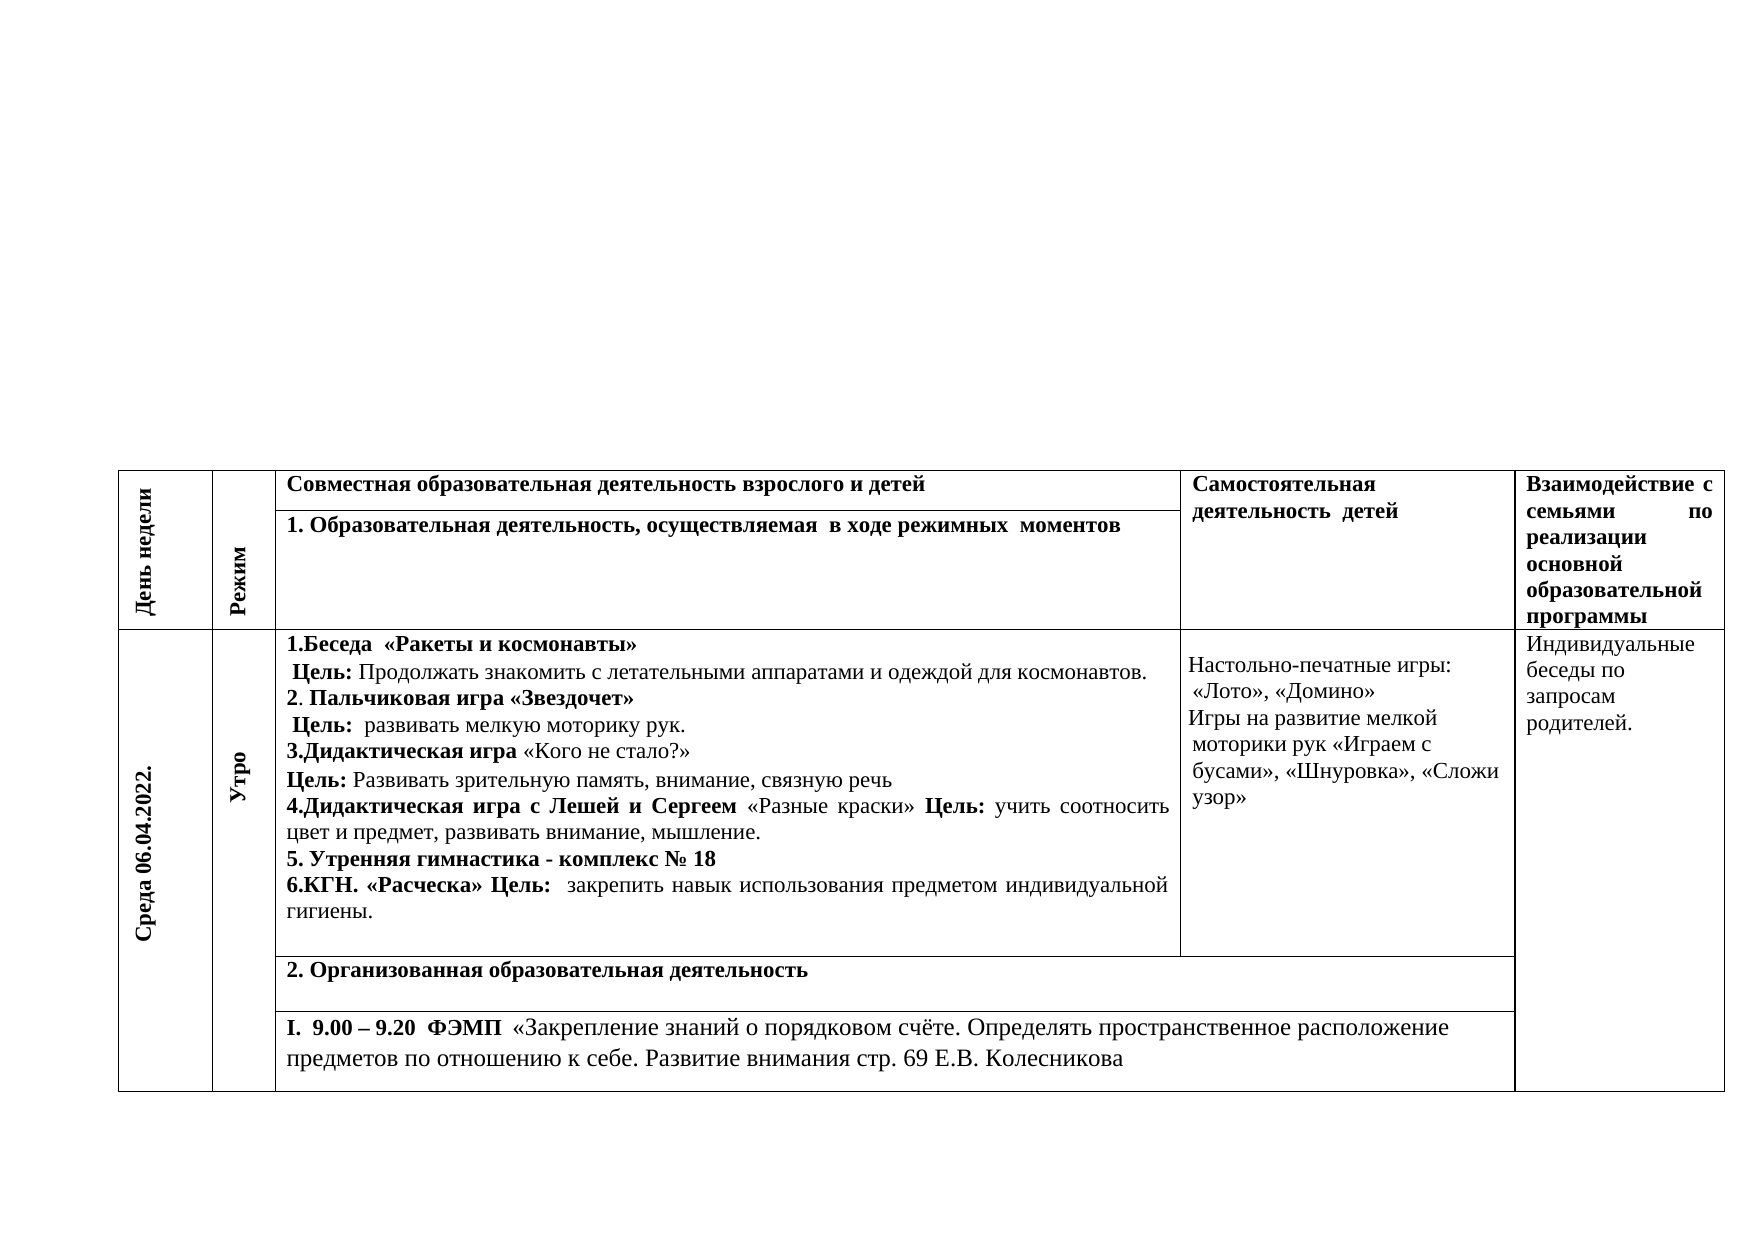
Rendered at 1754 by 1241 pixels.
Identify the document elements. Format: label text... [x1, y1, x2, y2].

table_cell 1. Образовательная деятельность, осуществляемая в ходе режимных моментов [276, 511, 1180, 629]
table_cell 1.Беседа «Ракеты и космонавты» Цель: Продолжать знакомить с летательными аппаратами и одеждой для космонавтов. 2. Пальчиковая игра «Звездочет» Цель: развивать мелкую моторику рук. 3.Дидактическая игра «Кого не стало?» Цель: Развивать зрительную память, внимание, связную речь 4.Дидактическая игра с Лешей и Сергеем «Разные краски» Цель: учить соотносить цвет и предмет, развивать внимание, мышление. 5. Утренняя гимнастика - комплекс № 18 6.КГН. «Расческа» Цель: закрепить навык использования предметом индивидуальной гигиены. [276, 630, 1180, 956]
table_cell 2. Организованная образовательная деятельность [276, 957, 1514, 1011]
table_header Совместная образовательная деятельность взрослого и детей [276, 471, 1180, 510]
table_cell Утро [213, 630, 275, 1091]
table_header День недели [119, 471, 212, 629]
table_header Самостоятельная деятельность детей [1181, 471, 1514, 629]
table_header Режим [213, 471, 275, 629]
table_header Взаимодействие с семьями по реализации основной образовательной программы [1516, 471, 1724, 629]
table_cell Индивидуальные беседы по запросам родителей. [1516, 630, 1724, 1091]
table_cell I. 9.00 – 9.20 ФЭМП «Закрепление знаний о порядковом счёте. Определять пространственное расположение предметов по отношению к себе. Развитие внимания стр. 69 Е.В. Колесникова [276, 1012, 1514, 1091]
table_cell Настольно-печатные игры: «Лото», «Домино» Игры на развитие мелкой моторики рук «Играем с бусами», «Шнуровка», «Сложи узор» [1181, 630, 1514, 956]
table_cell Среда 06.04.2022. [119, 630, 212, 1091]
